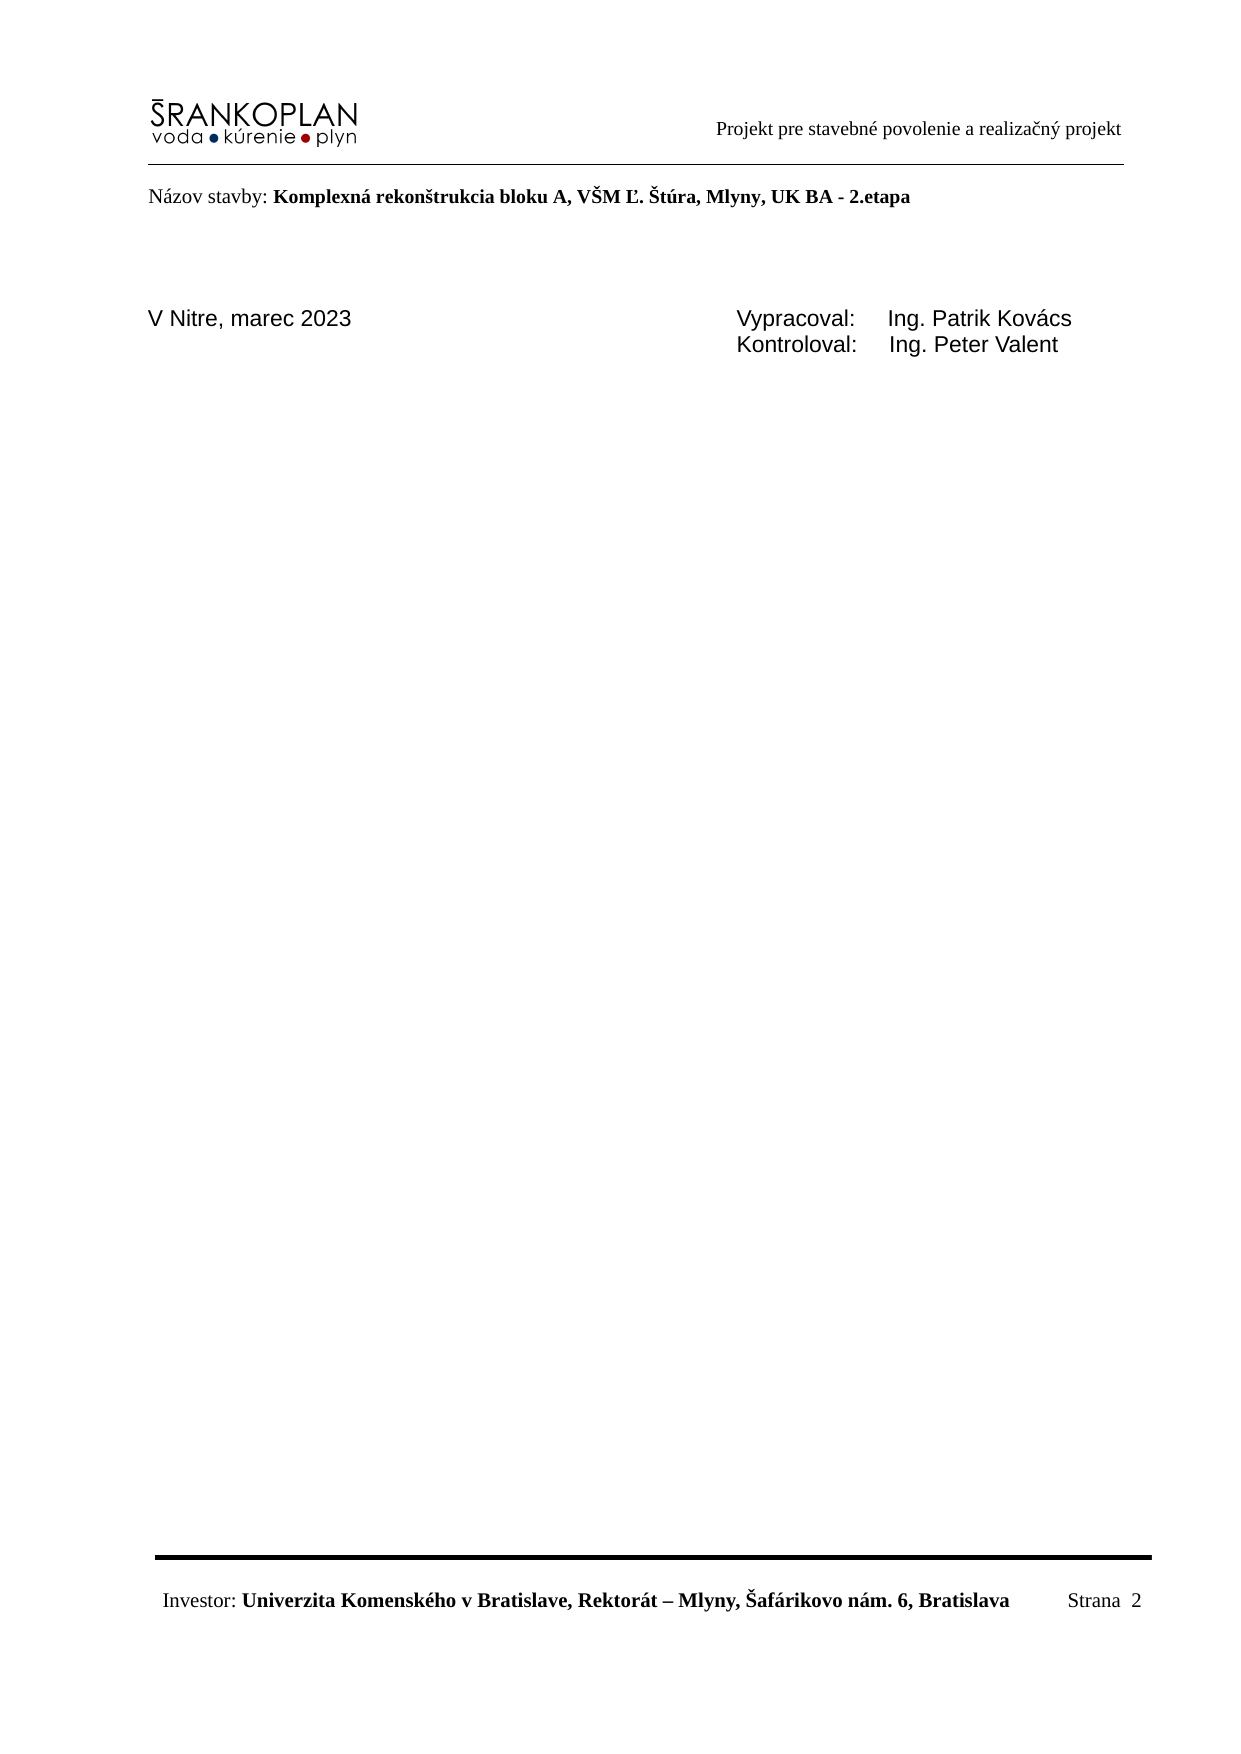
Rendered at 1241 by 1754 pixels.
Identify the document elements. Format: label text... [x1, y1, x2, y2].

picture [147, 98, 359, 148]
text V Nitre, marec 2023 Vypracoval: Ing. Patrik Kovács Kontroloval: Ing. Peter Valent [148, 305, 1077, 358]
